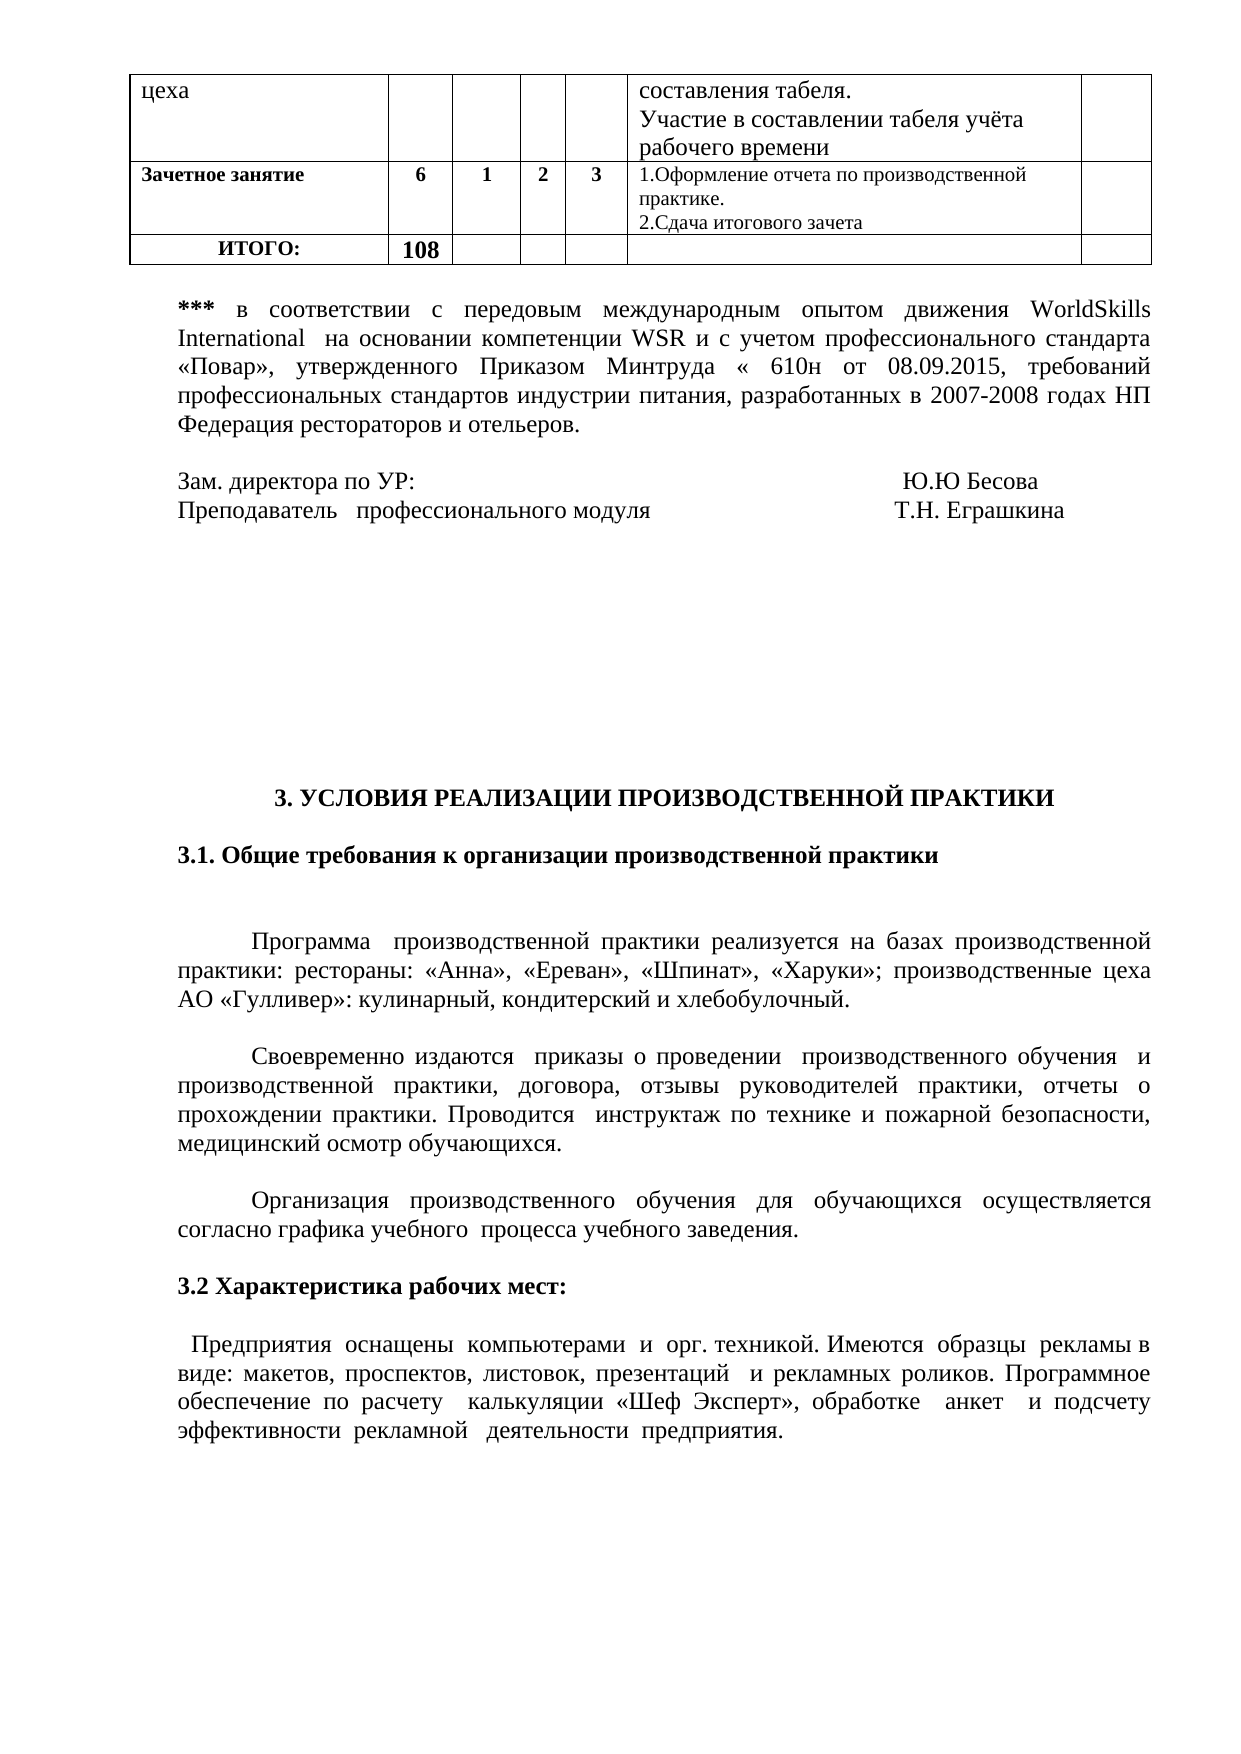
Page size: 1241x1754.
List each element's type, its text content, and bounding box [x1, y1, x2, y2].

text 3.1. Общие требования к организации производственной практики [177, 840, 1152, 869]
table_cell 2 [521, 75, 565, 161]
table_cell 1 [453, 162, 520, 234]
table_cell [1082, 75, 1151, 161]
text Зам. директора по УР: Ю.Ю Бесова [177, 466, 1152, 495]
text Организация производственного обучения для обучающихся осуществляется согласно графика учебного процесса учебного заведения. [177, 1185, 1152, 1243]
table_cell 6 [389, 162, 452, 234]
text Преподаватель профессионального модуля Т.Н. Еграшкина [177, 495, 1152, 524]
table_cell 2 [453, 75, 520, 161]
table_cell [521, 235, 565, 264]
text 3. УСЛОВИЯ РЕАЛИЗАЦИИ ПРОИЗВОДСТВЕННОЙ ПРАКТИКИ [177, 783, 1152, 811]
table_cell [628, 235, 1081, 264]
text *** в соответствии с передовым международным опытом движения WorldSkills International на основании компетенции WSR и с учетом профессионального стандарта «Повар», утвержденного Приказом Минтруда « 610н от 08.09.2015, требований профессиональных стандартов индустрии питания, разработанных в 2007-2008 годах НП Федерация рестораторов и отельеров. [177, 294, 1152, 438]
table_cell ИТОГО: [131, 235, 388, 264]
table_cell Зачетное занятие [131, 162, 388, 234]
table_cell 2 [566, 75, 627, 161]
table_cell [1082, 162, 1151, 234]
text Предприятия оснащены компьютерами и орг. техникой. Имеются образцы рекламы в виде: макетов, проспектов, листовок, презентаций и рекламных роликов. Программное обеспечение по расчету калькуляции «Шеф Эксперт», обработке анкет и подсчету эффективности рекламной деятельности предприятия. [177, 1329, 1152, 1444]
table_cell [1082, 235, 1151, 264]
table_cell 108 [389, 235, 452, 264]
table_cell [566, 235, 627, 264]
text Своевременно издаются приказы о проведении производственного обучения и производственной практики, договора, отзывы руководителей практики, отчеты о прохождении практики. Проводится инструктаж по технике и пожарной безопасности, медицинский осмотр обучающихся. [177, 1041, 1152, 1156]
text 3.2 Характеристика рабочих мест: [177, 1271, 1152, 1300]
table_cell [453, 235, 520, 264]
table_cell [628, 75, 1081, 161]
table_cell 1.Оформление отчета по производственной практике. 2.Сдача итогового зачета [628, 162, 1081, 234]
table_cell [131, 75, 388, 161]
table_cell 3 [566, 162, 627, 234]
table_cell 6 [389, 75, 452, 161]
text Программа производственной практики реализуется на базах производственной практики: рестораны: «Анна», «Ереван», «Шпинат», «Харуки»; производственные цеха АО «Гулливер»: кулинарный, кондитерский и хлебобулочный. [177, 926, 1152, 1013]
table_cell 2 [521, 162, 565, 234]
